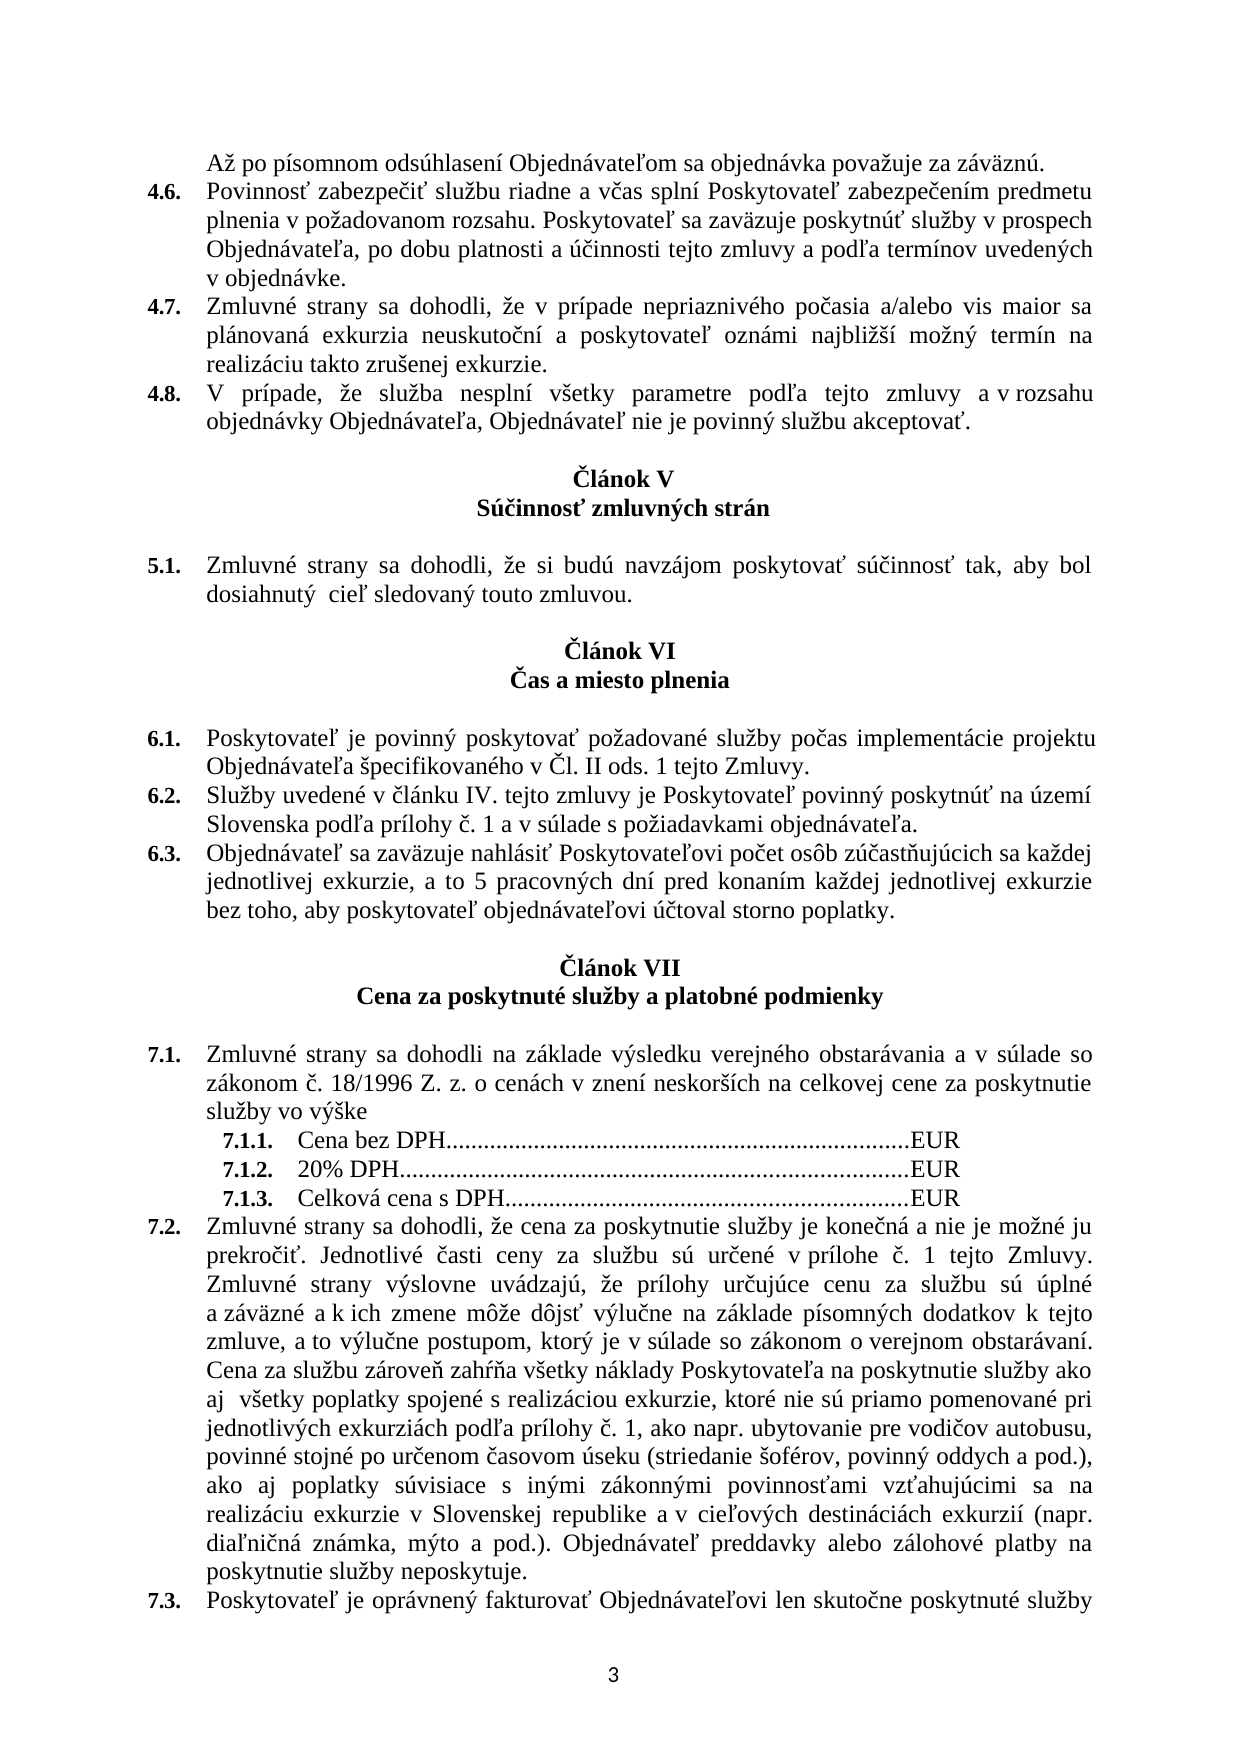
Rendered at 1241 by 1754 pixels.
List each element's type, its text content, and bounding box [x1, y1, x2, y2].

list Zmluvné strany sa dohodli na základe výsledku verejného obstarávania a v súlade so zákonom č. 18/1996 Z. z. o cenách v znení neskorších na celkovej cene za poskytnutie služby vo výške [147, 1039, 1093, 1125]
subtitle Súčinnosť zmluvných strán [105, 493, 1141, 521]
text Čas a miesto plnenia [147, 665, 1092, 694]
list V prípade, že služba nesplní všetky parametre podľa tejto zmluvy a v rozsahu objednávky Objednávateľa, Objednávateľ nie je povinný službu akceptovať. [147, 378, 1093, 435]
list Zmluvné strany sa dohodli, že cena za poskytnutie služby je konečná a nie je možné ju prekročiť. Jednotlivé časti ceny za službu sú určené v prílohe č. 1 tejto Zmluvy. Zmluvné strany výslovne uvádzajú, že prílohy určujúce cenu za službu sú úplné a záväzné a k ich zmene môže dôjsť výlučne na základe písomných dodatkov k tejto zmluve, a to výlučne postupom, ktorý je v súlade so zákonom o verejnom obstarávaní. Cena za službu zároveň zahŕňa všetky náklady Poskytovateľa na poskytnutie služby ako aj všetky poplatky spojené s realizáciou exkurzie, ktoré nie sú priamo pomenované pri jednotlivých exkurziách podľa prílohy č. 1, ako napr. ubytovanie pre vodičov autobusu, povinné stojné po určenom časovom úseku (striedanie šoférov, povinný oddych a pod.), ako aj poplatky súvisiace s inými zákonnými povinnosťami vzťahujúcimi sa na realizáciu exkurzie v Slovenskej republike a v cieľových destináciách exkurzií (napr. diaľničná známka, mýto a pod.). Objednávateľ preddavky alebo zálohové platby na poskytnutie služby neposkytuje. [147, 1211, 1093, 1585]
text Cena za poskytnuté služby a platobné podmienky [147, 981, 1093, 1010]
list Poskytovateľ je povinný poskytovať požadované služby počas implementácie projektu Objednávateľa špecifikovaného v Čl. II ods. 1 tejto Zmluvy. [147, 723, 1097, 780]
list Služby uvedené v článku IV. tejto zmluvy je Poskytovateľ povinný poskytnúť na území Slovenska podľa prílohy č. 1 a v súlade s požiadavkami objednávateľa. [147, 780, 1093, 838]
list Cena bez DPH EUR [222, 1125, 1150, 1154]
list Zmluvné strany sa dohodli, že si budú navzájom poskytovať súčinnosť tak, aby bol dosiahnutý cieľ sledovaný touto zmluvou. [147, 550, 1093, 608]
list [147, 148, 1094, 176]
subtitle Článok VII [147, 953, 1092, 981]
list Povinnosť zabezpečiť službu riadne a včas splní Poskytovateľ zabezpečením predmetu plnenia v požadovanom rozsahu. Poskytovateľ sa zaväzuje poskytnúť služby v prospech Objednávateľa, po dobu platnosti a účinnosti tejto zmluvy a podľa termínov uvedených v objednávke. [147, 176, 1093, 291]
list Zmluvné strany sa dohodli, že v prípade nepriaznivého počasia a/alebo vis maior sa plánovaná exkurzia neuskutoční a poskytovateľ oznámi najbližší možný termín na realizáciu takto zrušenej exkurzie. [147, 291, 1093, 378]
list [147, 1585, 1093, 1614]
list Celková cena s DPH EUR [222, 1183, 1150, 1211]
list Objednávateľ sa zaväzuje nahlásiť Poskytovateľovi počet osôb zúčastňujúcich sa každej jednotlivej exkurzie, a to 5 pracovných dní pred konaním každej jednotlivej exkurzie bez toho, aby poskytovateľ objednávateľovi účtoval storno poplatky. [147, 838, 1093, 924]
subtitle Článok VI [147, 636, 1092, 665]
subtitle Článok V [105, 464, 1141, 493]
list 20% DPH EUR [222, 1154, 1150, 1183]
